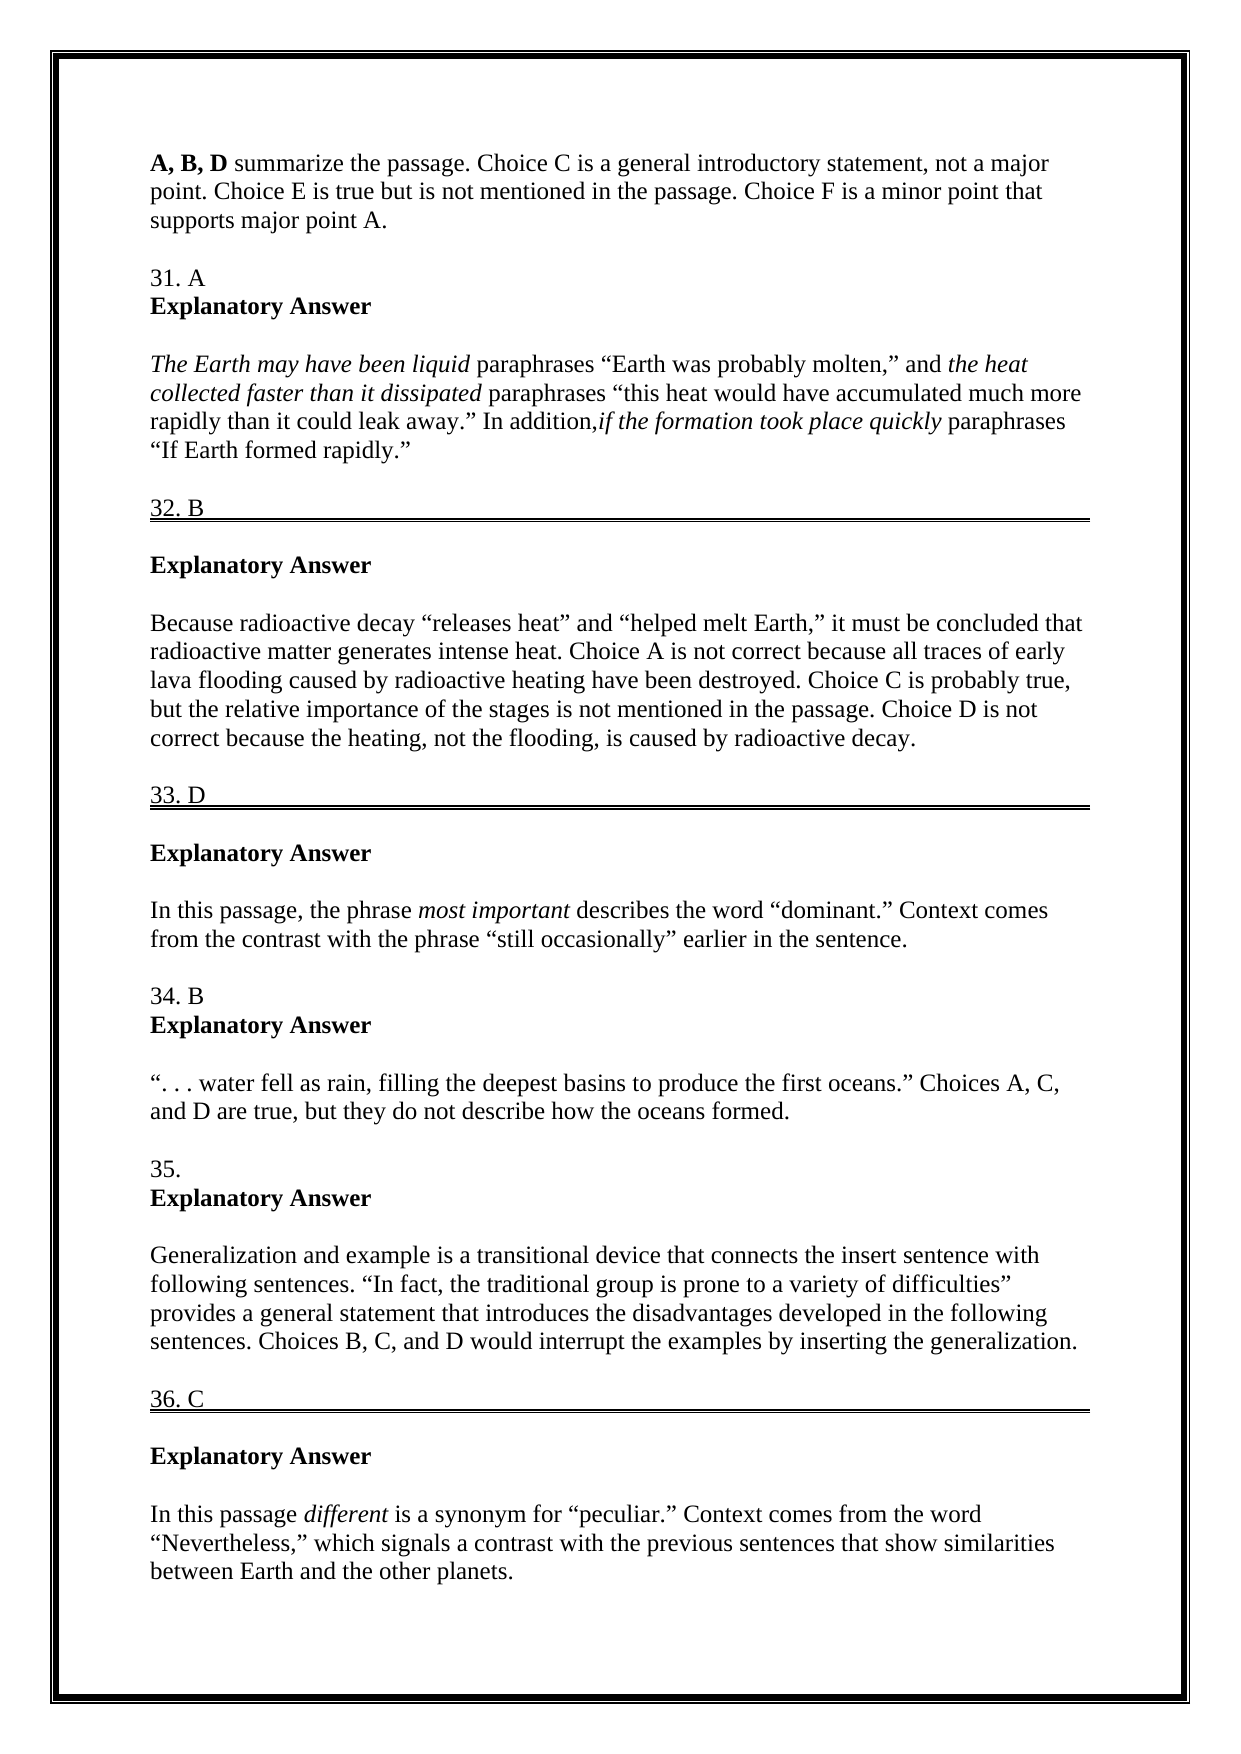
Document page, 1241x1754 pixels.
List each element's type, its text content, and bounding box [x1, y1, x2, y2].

text Explanatory Answer Generalization and example is a transitional device that connects the insert sentence with following sentences. “In fact, the traditional group is prone to a variety of difficulties” provides a general statement that introduces the disadvantages developed in the following sentences. Choices B, C, and D would interrupt the examples by inserting the generalization. [150, 1183, 1090, 1355]
text 31. A [150, 263, 1090, 291]
text 36. C [150, 1384, 1090, 1409]
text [150, 148, 1090, 234]
text 33. D [150, 780, 1090, 805]
text Explanatory Answer The Earth may have been liquid paraphrases “Earth was probably molten,” and the heat collected faster than it dissipated paraphrases “this heat would have accumulated much more rapidly than it could leak away.” In addition,if the formation took place quickly paraphrases “If Earth formed rapidly.” [150, 291, 1090, 464]
text Explanatory Answer In this passage, the phrase most important describes the word “dominant.” Context comes from the contrast with the phrase “still occasionally” earlier in the sentence. [150, 838, 1090, 953]
text 32. B [150, 493, 1090, 518]
text Explanatory Answer “. . . water fell as rain, filling the deepest basins to produce the first oceans.” Choices A, C, and D are true, but they do not describe how the oceans formed. [150, 1010, 1090, 1125]
text Explanatory Answer In this passage different is a synonym for “peculiar.” Context comes from the word “Nevertheless,” which signals a contrast with the previous sentences that show similarities between Earth and the other planets. [150, 1441, 1090, 1585]
text Explanatory Answer Because radioactive decay “releases heat” and “helped melt Earth,” it must be concluded that radioactive matter generates intense heat. Choice A is not correct because all traces of early lava flooding caused by radioactive heating have been destroyed. Choice C is probably true, but the relative importance of the stages is not mentioned in the passage. Choice D is not correct because the heating, not the flooding, is caused by radioactive decay. [150, 550, 1090, 751]
text 35. [150, 1154, 1090, 1183]
text 34. B [150, 981, 1090, 1010]
